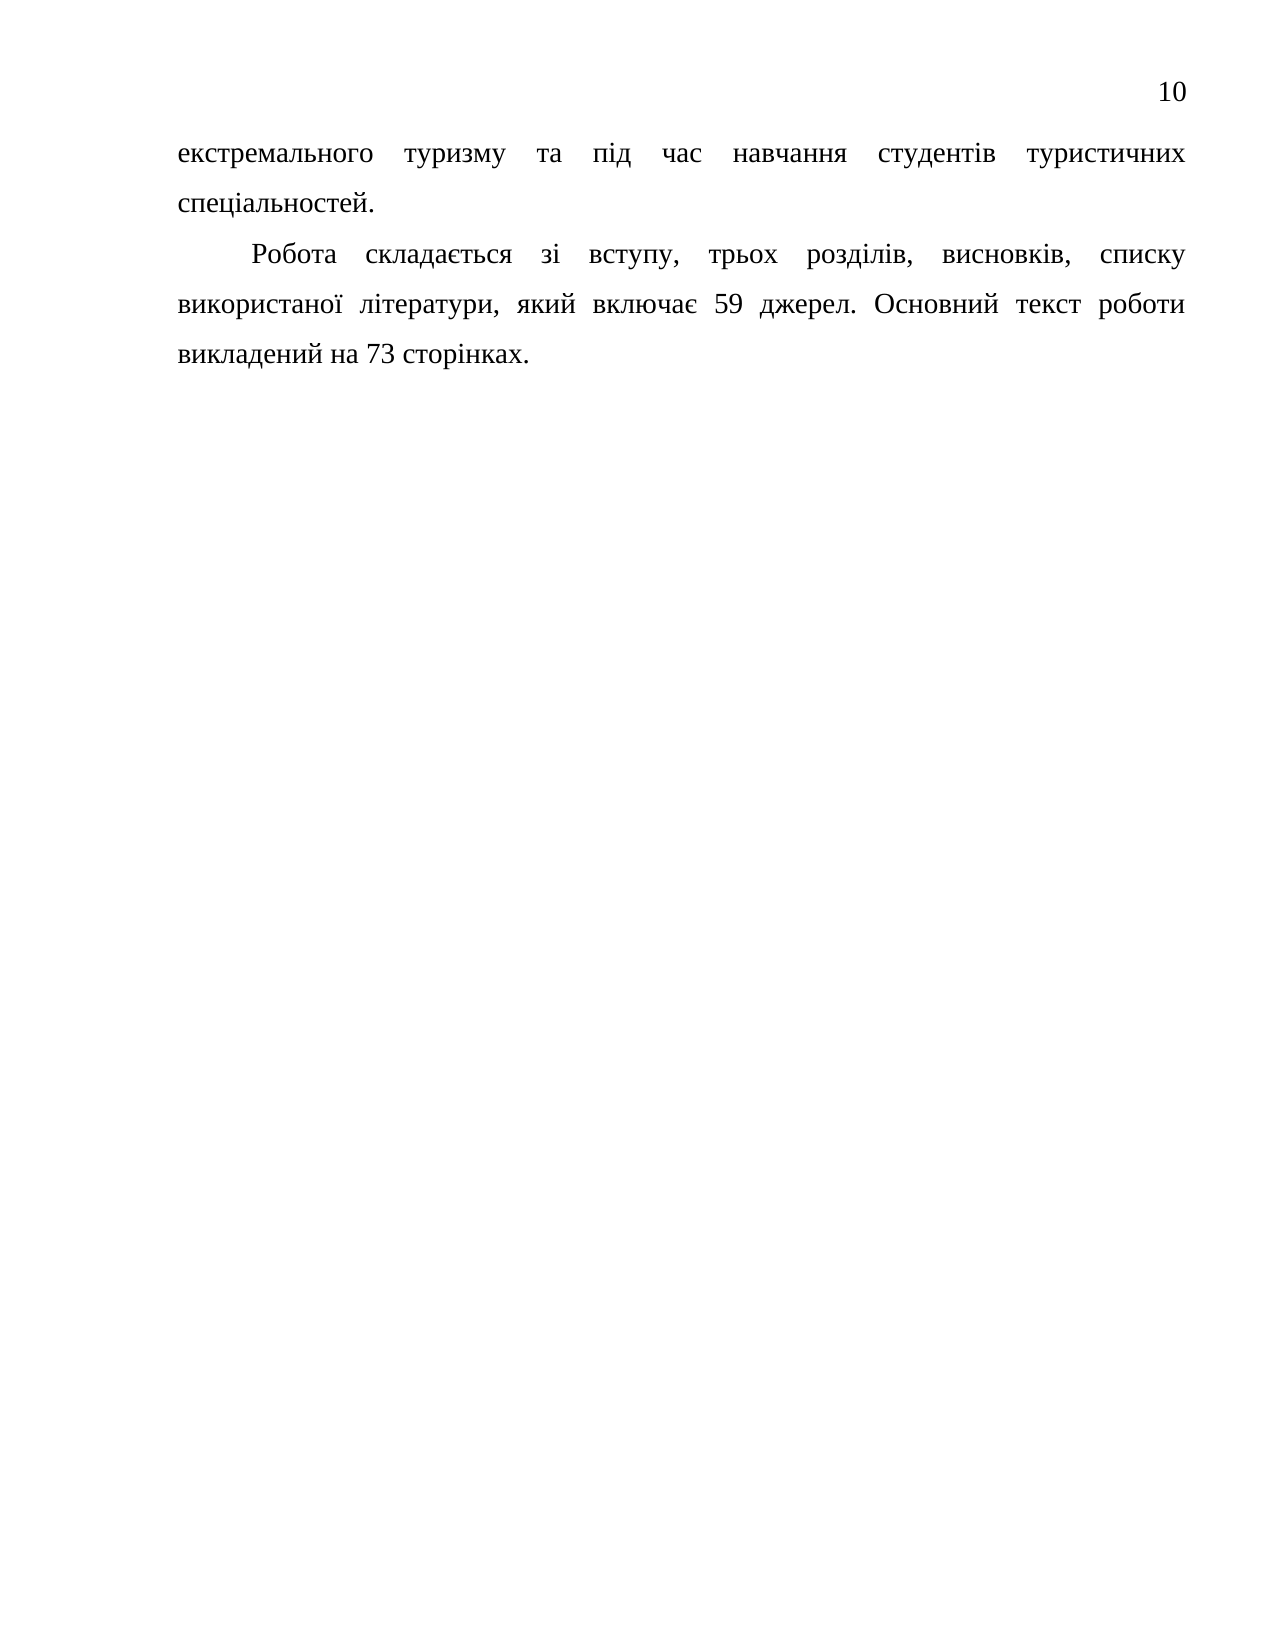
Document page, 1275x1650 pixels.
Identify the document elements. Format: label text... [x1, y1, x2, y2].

text Робота складається зі вступу, трьох розділів, висновків, списку використаної літератури, який включає 59 джерел. Основний текст роботи викладений на 73 сторінках. [177, 236, 1186, 370]
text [177, 135, 1186, 219]
